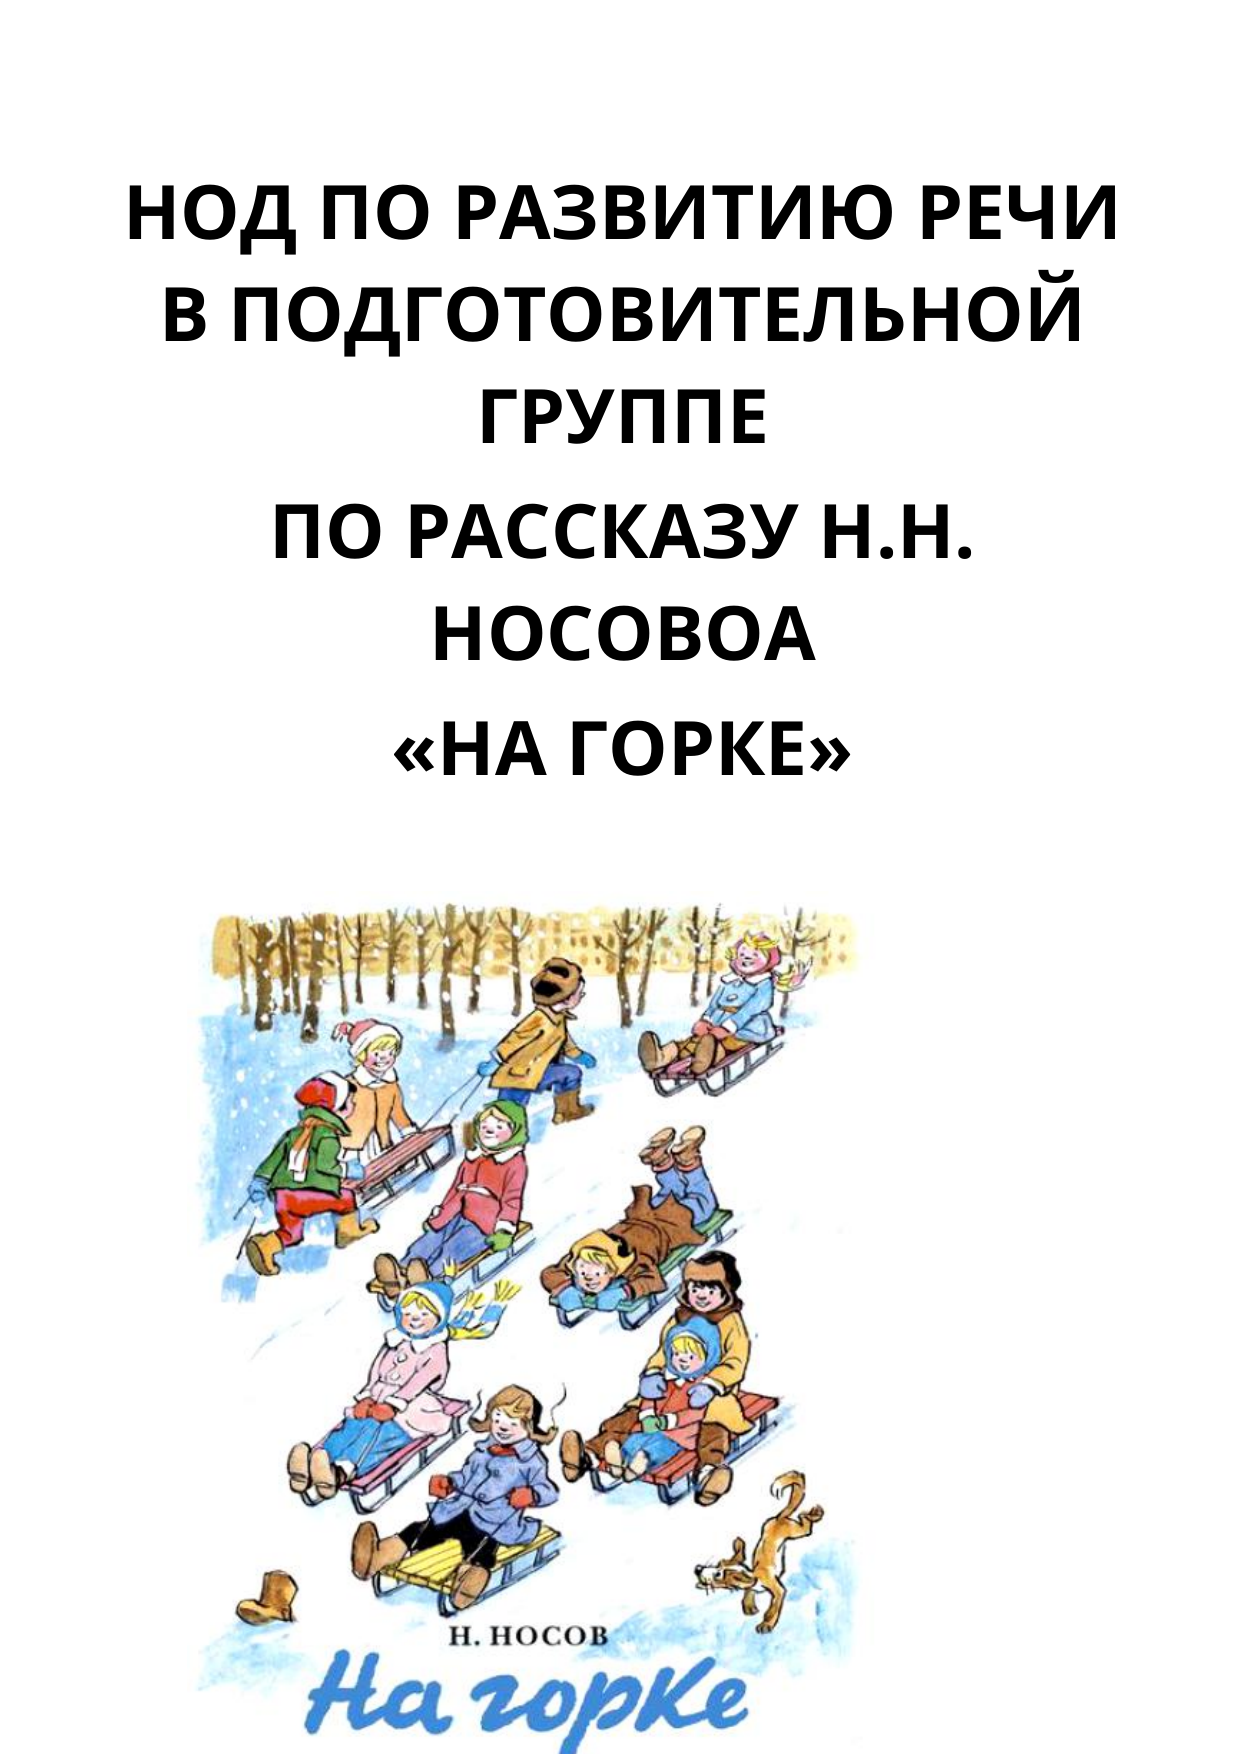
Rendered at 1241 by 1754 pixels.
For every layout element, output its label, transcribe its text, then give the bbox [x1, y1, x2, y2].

text НОД ПО РАЗВИТИЮ РЕЧИ В ПОДГОТОВИТЕЛЬНОЙ ГРУППЕ [94, 159, 1152, 466]
text «НА ГОРКЕ» [94, 695, 1152, 797]
text ПО РАССКАЗУ Н.Н. НОСОВОА [94, 478, 1152, 683]
picture [187, 891, 880, 1754]
